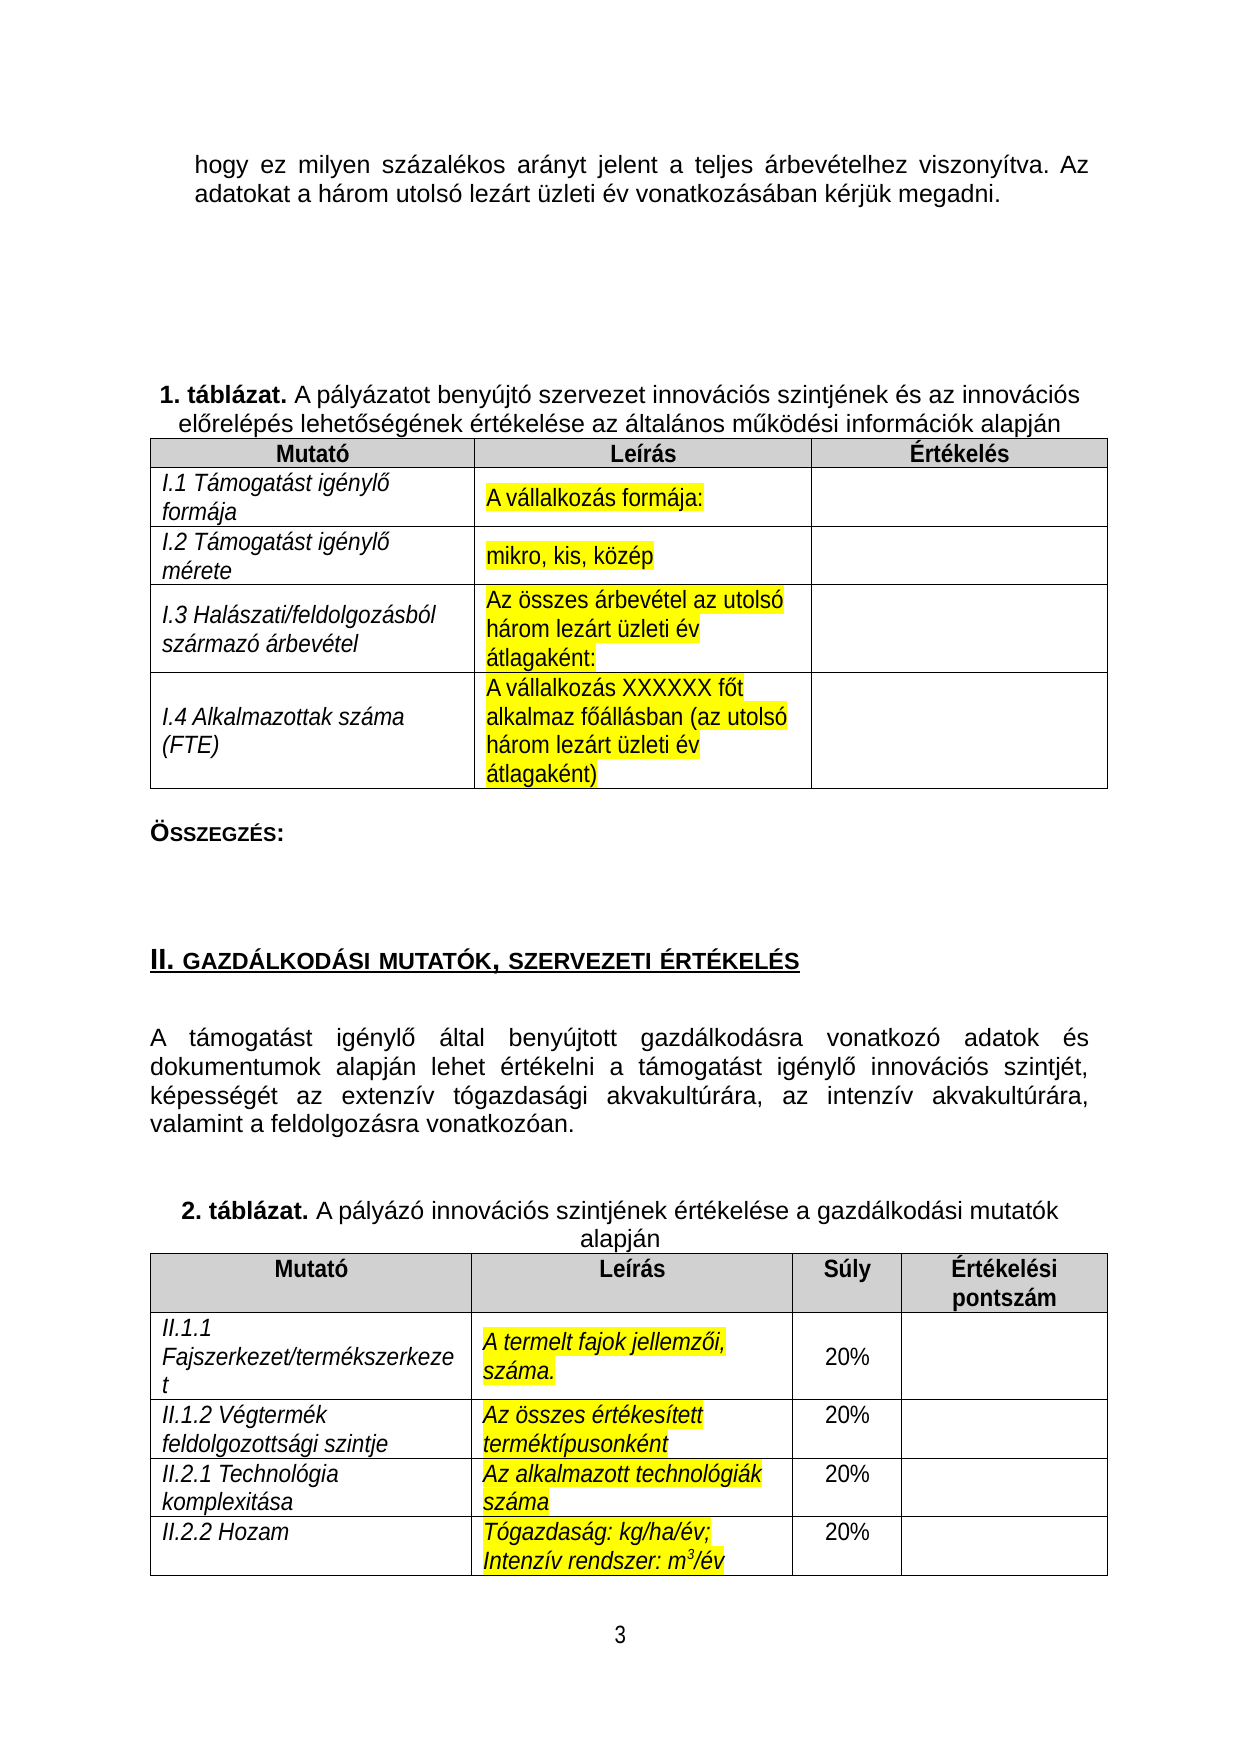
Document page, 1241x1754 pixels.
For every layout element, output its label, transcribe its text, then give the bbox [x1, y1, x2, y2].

table_header Mutató [151, 1254, 471, 1312]
table_cell I.3 Halászati/feldolgozásból származó árbevétel [151, 585, 474, 672]
text A támogatást igénylő által benyújtott gazdálkodásra vonatkozó adatok és dokumentumok alapján lehet értékelni a támogatást igénylő innovációs szintjét, képességét az extenzív tógazdasági akvakultúrára, az intenzív akvakultúrára, valamint a feldolgozásra vonatkozóan. [150, 1023, 1090, 1138]
table_header Értékelési pontszám [902, 1254, 1107, 1312]
table_cell A termelt fajok jellemzői, száma. [472, 1313, 792, 1399]
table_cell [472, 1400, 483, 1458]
table_cell II.1.1 Fajszerkezet/termékszerkezet [151, 1313, 471, 1399]
table_header Értékelés [812, 439, 1107, 467]
table_cell 20% [793, 1459, 901, 1516]
table_cell [812, 527, 1107, 584]
table_cell I.4 Alkalmazottak száma (FTE) [151, 673, 474, 788]
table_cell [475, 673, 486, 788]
table_cell I.2 Támogatást igénylő mérete [151, 527, 474, 584]
table_cell Tógazdaság: kg/ha/év; Intenzív rendszer: m3/év dimenzióban [711, 1517, 792, 1575]
table_cell [812, 468, 1107, 526]
table_cell A vállalkozás XXXXXX főt alkalmaz főállásban (az utolsó három lezárt üzleti év átlagaként) [597, 673, 811, 788]
table_header Leírás [472, 1254, 792, 1312]
table_cell [812, 673, 1107, 788]
table_cell Az összes értékesített terméktípusonként [668, 1400, 792, 1458]
table_cell 20% [793, 1400, 901, 1458]
table_cell 20% [793, 1313, 901, 1399]
table_cell II.2.2 Hozam [151, 1517, 471, 1575]
table_cell A vállalkozás formája: [475, 468, 811, 526]
table_cell II.2.1 Technológia komplexitása [151, 1459, 471, 1516]
text 1. táblázat. A pályázatot benyújtó szervezet innovációs szintjének és az innovációs előrelépés lehetőségének értékelése az általános működési információk alapján [150, 380, 1090, 437]
text II. gazdálkodási mutatók, szervezeti értékelés [150, 942, 1090, 975]
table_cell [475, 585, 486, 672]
table_cell [902, 1517, 1107, 1575]
text 2. táblázat. A pályázó innovációs szintjének értékelése a gazdálkodási mutatók alapján [150, 1196, 1090, 1253]
table_cell [902, 1459, 1107, 1516]
table_cell II.1.2 Végtermék feldolgozottsági szintje [151, 1400, 471, 1458]
table_cell [902, 1400, 1107, 1458]
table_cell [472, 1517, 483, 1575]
table_cell Az összes árbevétel az utolsó három lezárt üzleti év átlagaként: [596, 585, 811, 672]
table_cell Az alkalmazott technológiák száma [472, 1459, 792, 1516]
table_cell [902, 1313, 1107, 1399]
table_header Leírás [475, 439, 811, 467]
table_cell 20% [793, 1517, 901, 1575]
table_cell mikro, kis, közép [475, 527, 811, 584]
table_cell I.1 Támogatást igénylő formája [151, 468, 474, 526]
table_cell [812, 585, 1107, 672]
table_header Súly [793, 1254, 901, 1312]
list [150, 150, 1090, 207]
text Összegzés: [150, 817, 1090, 846]
table_header Mutató [151, 439, 474, 467]
